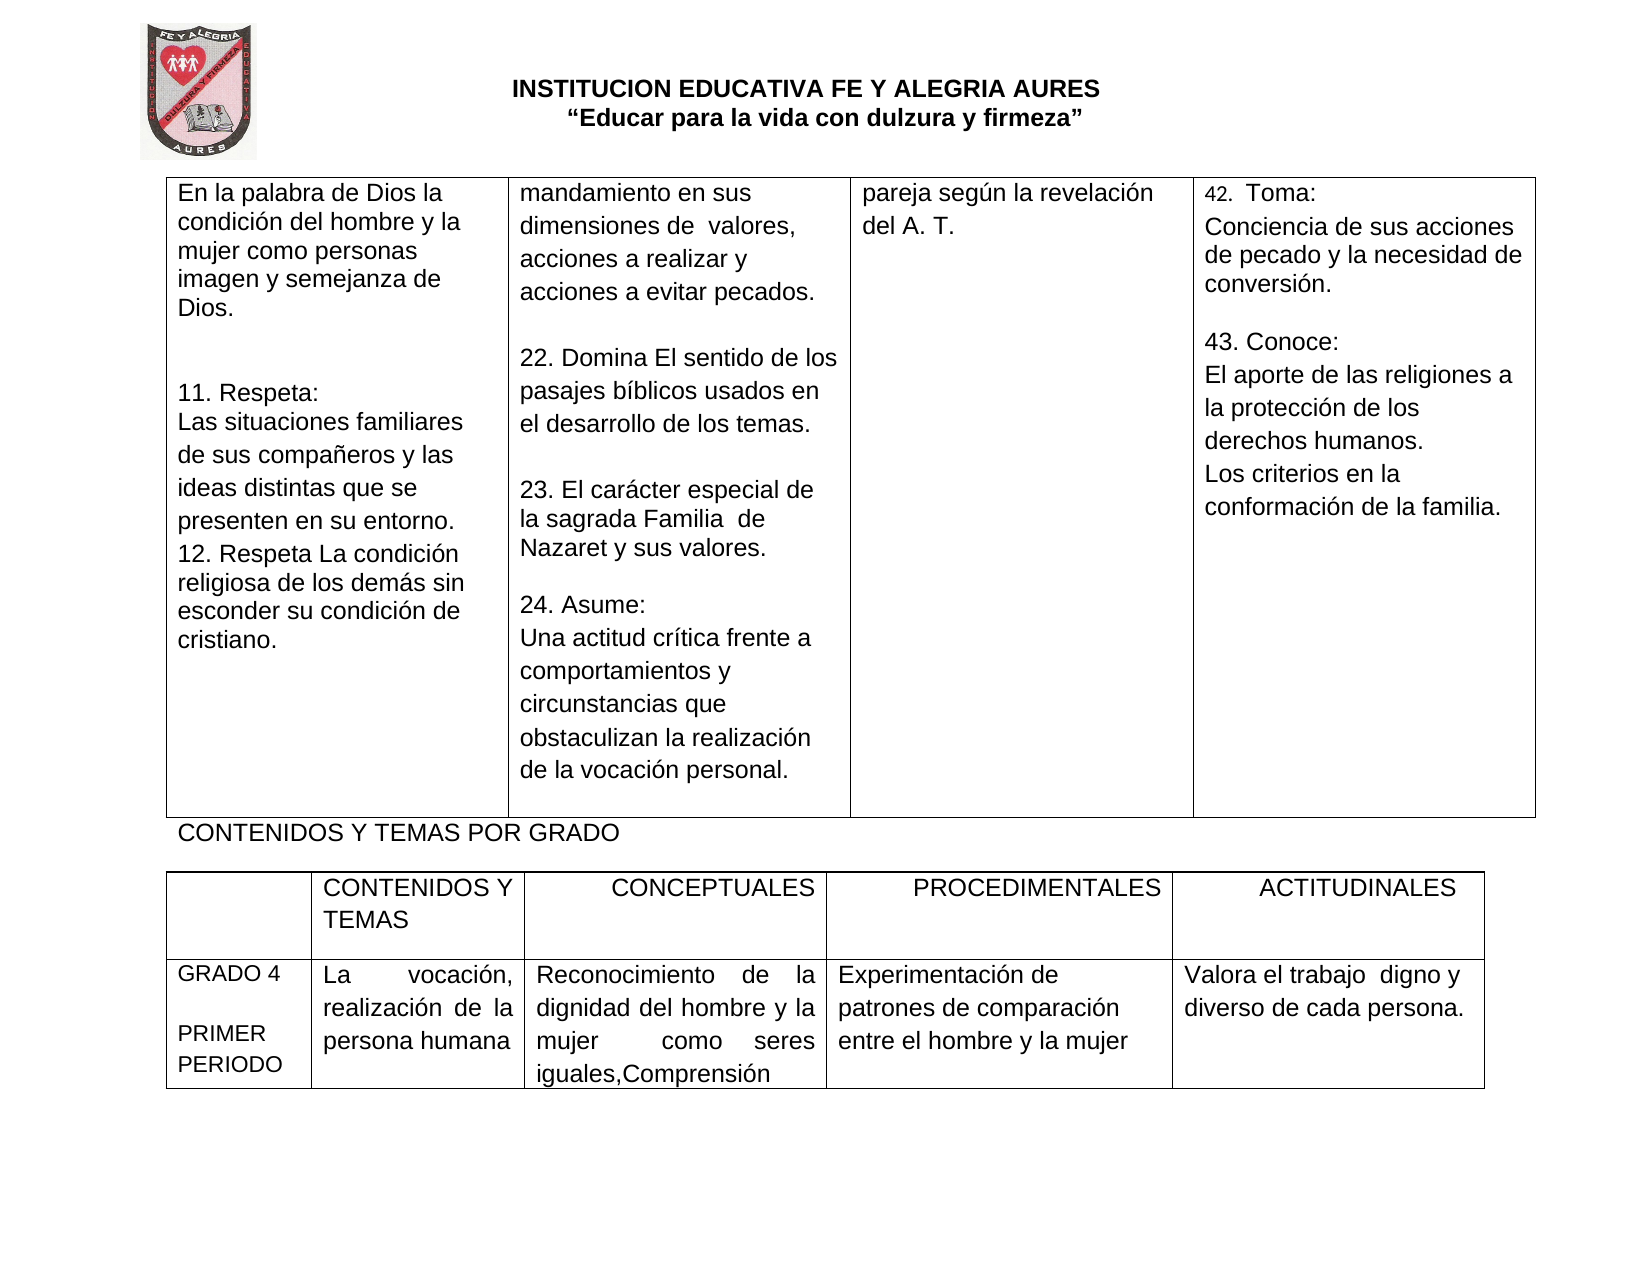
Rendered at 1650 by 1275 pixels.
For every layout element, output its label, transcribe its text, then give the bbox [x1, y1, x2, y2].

table_cell Experimentación de patrones de comparación entre el hombre y la mujer para su realización personal. [827, 960, 1172, 1088]
table_header PROCEDIMENTALES [827, 873, 1172, 959]
table_cell La vocación, realización de la persona humana [312, 960, 524, 1088]
table_header CONTENIDOS Y TEMAS [312, 873, 524, 959]
picture [140, 23, 257, 160]
table_header ACTITUDINALES [1173, 873, 1484, 959]
table_header [167, 873, 311, 959]
table_cell Valora el trabajo digno y diverso de cada persona. [1173, 960, 1484, 1088]
table_cell GRADO 4 PRIMER PERIODO [167, 960, 311, 1088]
table_header CONCEPTUALES [525, 873, 826, 959]
text CONTENIDOS Y TEMAS POR GRADO [177, 818, 1473, 846]
